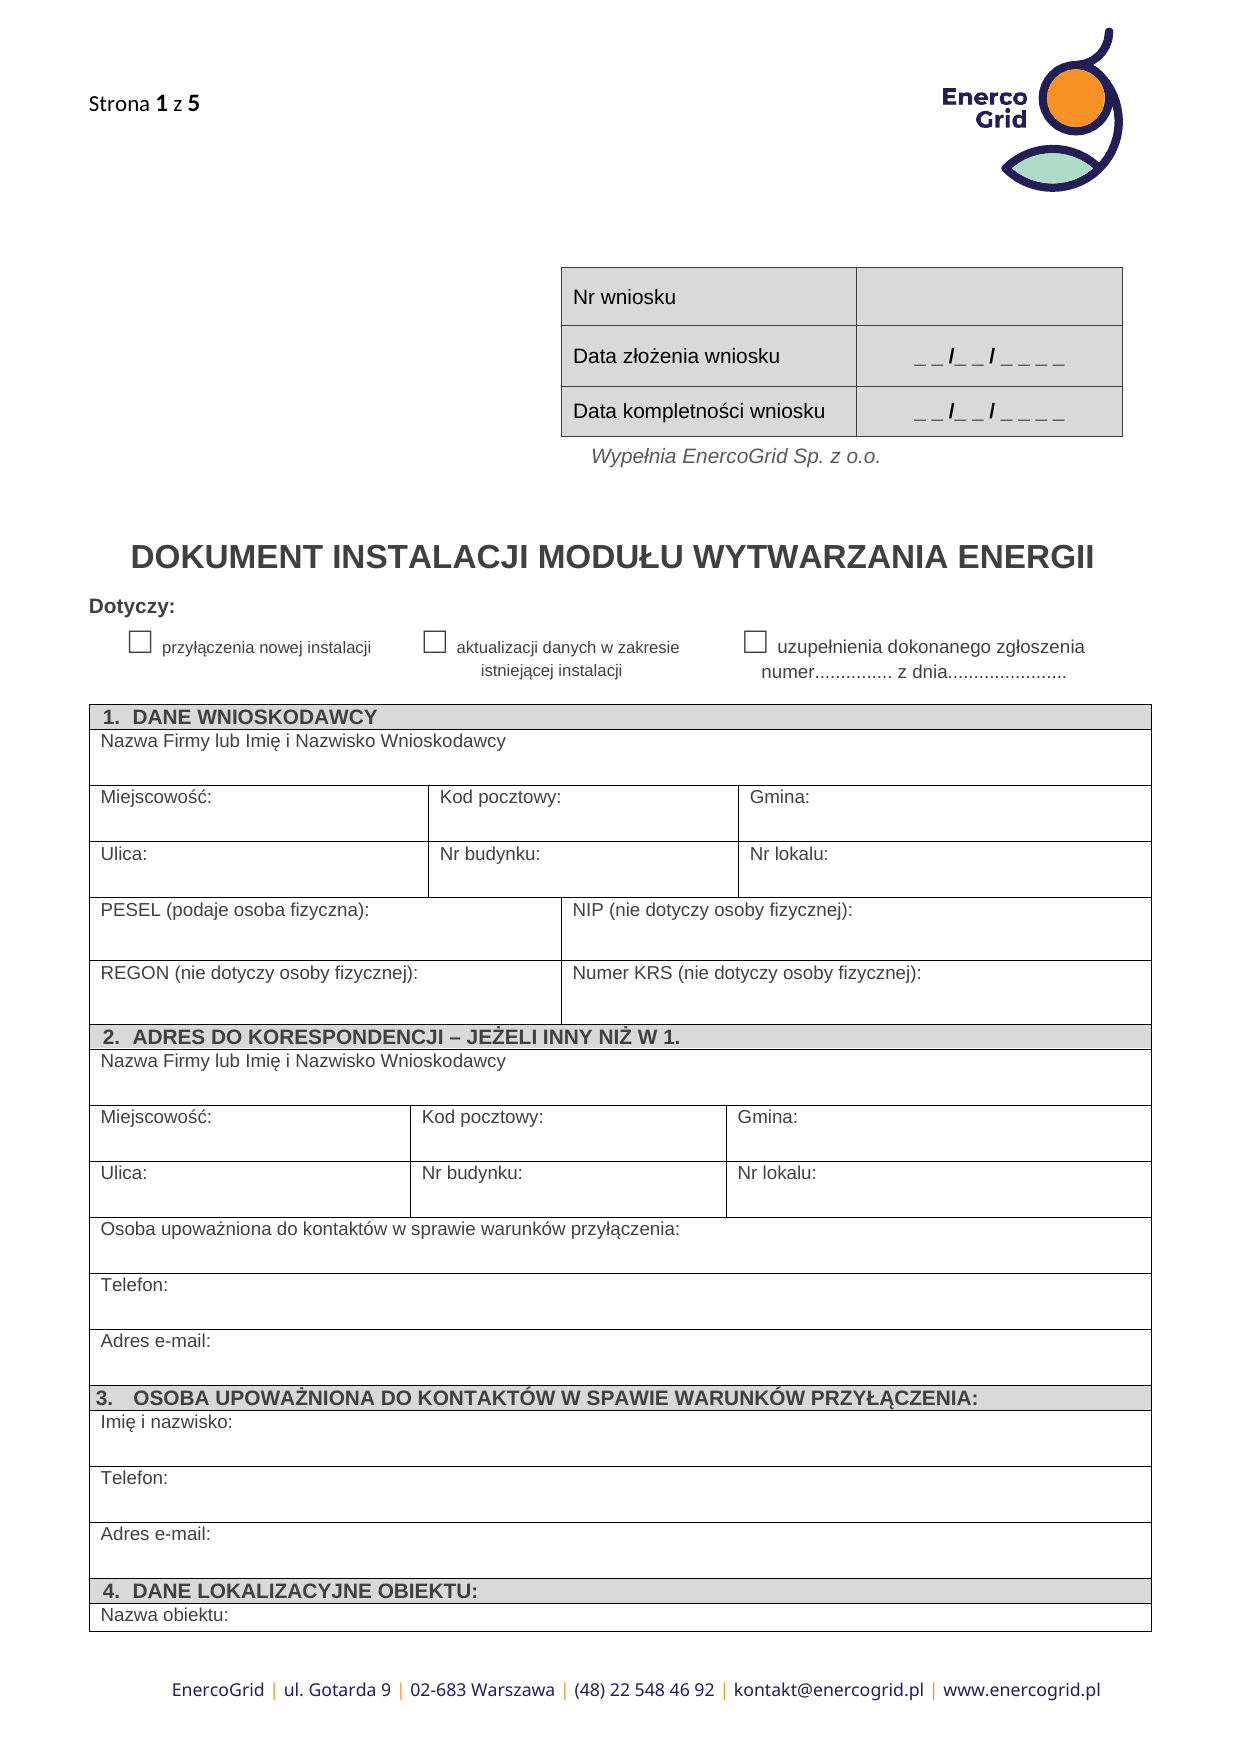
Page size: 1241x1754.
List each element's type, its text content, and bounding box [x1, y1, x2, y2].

table_cell Nazwa Firmy lub Imię i Nazwisko Wnioskodawcy [90, 730, 1151, 785]
table_cell Ulica: [90, 1162, 410, 1217]
table_cell _ _ /_ _ / _ _ _ _ [857, 387, 1122, 436]
text Wypełnia EnercoGrid Sp. z o.o. [591, 285, 1137, 468]
table_cell REGON (nie dotyczy osoby fizycznej): [90, 961, 561, 1023]
table_cell Osoba upoważniona do kontaktów w sprawie warunków przyłączenia: [90, 1218, 1151, 1273]
table_cell Gmina: [727, 1106, 1151, 1161]
table_cell OSOBA UPOWAŻNIONA DO KONTAKTÓW W SPAWIE WARUNKÓW PRZYŁĄCZENIA: [90, 1386, 1151, 1410]
table_cell ADRES DO KORESPONDENCJI – JEŻELI INNY NIŻ W 1. [90, 1025, 1151, 1048]
table_cell Miejscowość: [90, 1106, 410, 1161]
table_cell Nr lokalu: [727, 1162, 1151, 1217]
table_cell Nazwa Firmy lub Imię i Nazwisko Wnioskodawcy [90, 1050, 1151, 1104]
table_header Nr wniosku [562, 268, 856, 325]
table_header □ przyłączenia nowej instalacji [96, 618, 404, 704]
text Dotyczy: [89, 594, 1137, 618]
table_cell Imię i nazwisko: [90, 1411, 1151, 1466]
table_cell Ulica: [90, 842, 428, 897]
text DOKUMENT INSTALACJI MODUŁU WYTWARZANIA ENERGII [89, 537, 1137, 576]
table_header □ aktualizacji danych w zakresie istniejącej instalacji [404, 618, 699, 704]
table_cell Data złożenia wniosku [562, 326, 856, 386]
table_header DANE WNIOSKODAWCY [90, 705, 1151, 729]
table_cell Numer KRS (nie dotyczy osoby fizycznej): [562, 961, 1151, 1023]
table_cell Nr budynku: [411, 1162, 726, 1217]
table_cell _ _ /_ _ / _ _ _ _ [857, 326, 1122, 386]
table_cell PESEL (podaje osoba fizyczna): [90, 898, 561, 960]
table_cell Gmina: [739, 786, 1151, 841]
picture [976, 108, 1026, 128]
table_cell Kod pocztowy: [411, 1106, 726, 1161]
table_cell Adres e-mail: [90, 1523, 1151, 1578]
table_cell Miejscowość: [90, 786, 428, 841]
table_cell Nr lokalu: [739, 842, 1151, 897]
table_cell Kod pocztowy: [429, 786, 738, 841]
table_cell Adres e-mail: [90, 1330, 1151, 1385]
table_cell Nr budynku: [429, 842, 738, 897]
table_header [857, 268, 1122, 325]
table_cell DANE LOKALIZACYJNE OBIEKTU: [90, 1579, 1151, 1603]
table_cell Nazwa obiektu: [90, 1604, 1151, 1631]
table_cell Telefon: [90, 1467, 1151, 1522]
table_cell NIP (nie dotyczy osoby fizycznej): [562, 898, 1151, 960]
table_cell Telefon: [90, 1274, 1151, 1329]
picture [943, 88, 1027, 105]
table_header □ uzupełnienia dokonanego zgłoszenia numer............... z dnia....................... [699, 618, 1129, 704]
table_cell Data kompletności wniosku [562, 387, 856, 436]
